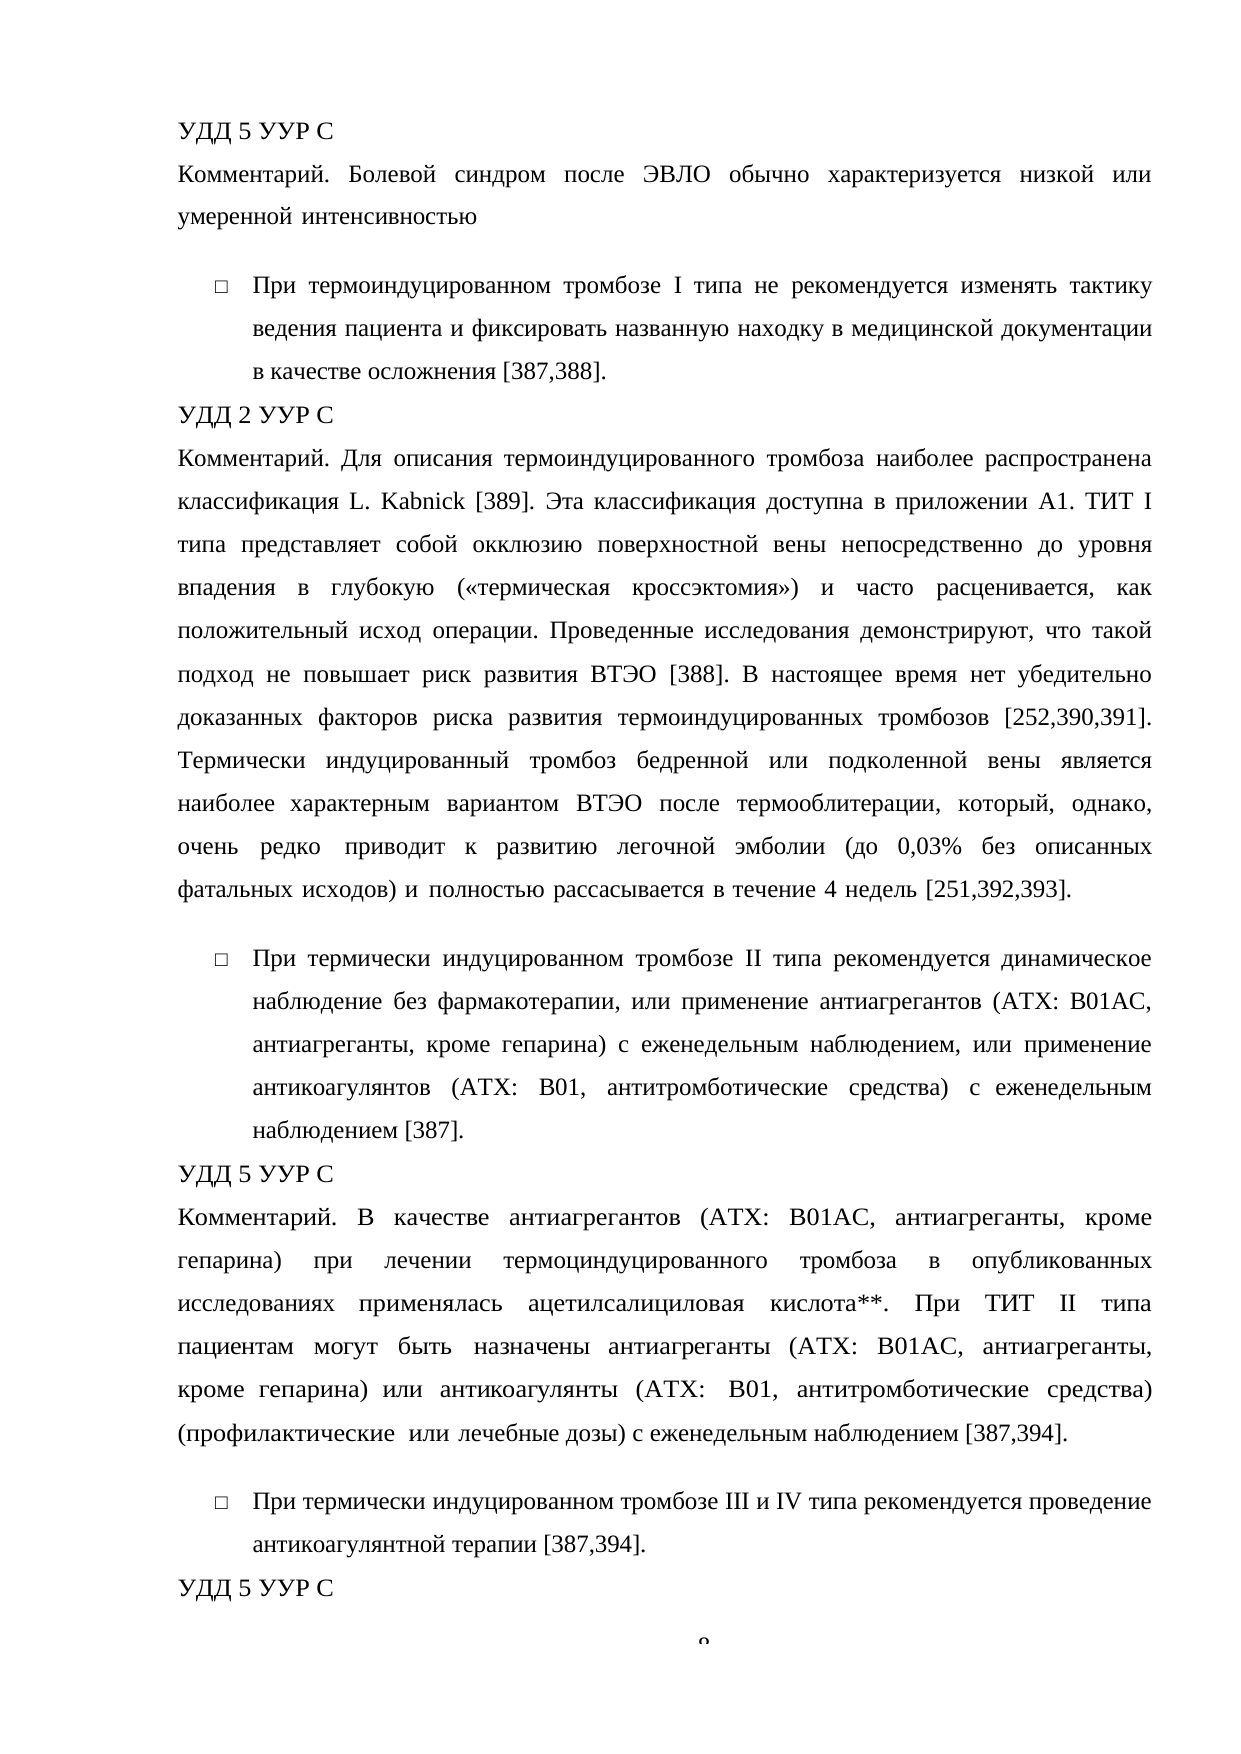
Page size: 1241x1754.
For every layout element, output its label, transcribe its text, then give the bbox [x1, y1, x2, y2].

list При термически индуцированном тромбозе II типа рекомендуется динамическое наблюдение без фармакотерапии, или применение антиагрегантов (АТХ: B01AC, антиагреганты, кроме гепарина) с еженедельным наблюдением, или применение антикоагулянтов (АТХ: B01, антитромботические средства) с еженедельным наблюдением [387]. [215, 943, 1152, 1144]
text УДД 5 УУР С [177, 1159, 1163, 1188]
text Комментарий. В качестве антиагрегантов (АТХ: B01AC, антиагреганты, кроме гепарина) при лечении термоциндуцированного тромбоза в опубликованных исследованиях применялась ацетилсалициловая кислота**. При ТИТ II типа пациентам могут быть назначены антиагреганты (АТХ: B01AC, антиагреганты, кроме гепарина) или антикоагулянты (АТХ: B01, антитромботические средства) (профилактические или лечебные дозы) с еженедельным наблюдением [387,394]. [177, 1202, 1153, 1446]
text УДД 5 УУР С [177, 116, 1163, 145]
text УДД 2 УУР С [177, 400, 1163, 429]
text Комментарий. Для описания термоиндуцированного тромбоза наиболее распространена классификация L. Kabnick [389]. Эта классификация доступна в приложении А1. ТИТ I типа представляет собой окклюзию поверхностной вены непосредственно до уровня впадения в глубокую («термическая кроссэктомия») и часто расценивается, как положительный исход операции. Проведенные исследования демонстрируют, что такой подход не повышает риск развития ВТЭО [388]. В настоящее время нет убедительно доказанных факторов риска развития термоиндуцированных тромбозов [252,390,391]. Термически индуцированный тромбоз бедренной или подколенной вены является наиболее характерным вариантом ВТЭО после термооблитерации, который, однако, очень редко приводит к развитию легочной эмболии (до 0,03% без описанных фатальных исходов) и полностью рассасывается в течение 4 недель [251,392,393]. [177, 443, 1152, 903]
list При термически индуцированном тромбозе III и IV типа рекомендуется проведение антикоагулянтной терапии [387,394]. [215, 1486, 1152, 1558]
text УДД 5 УУР С [177, 1573, 1163, 1602]
text Комментарий. Болевой синдром после ЭВЛО обычно характеризуется низкой или умеренной интенсивностью [177, 159, 1152, 230]
list При термоиндуцированном тромбозе I типа не рекомендуется изменять тактику ведения пациента и фиксировать названную находку в медицинской документации в качестве осложнения [387,388]. [215, 270, 1152, 385]
